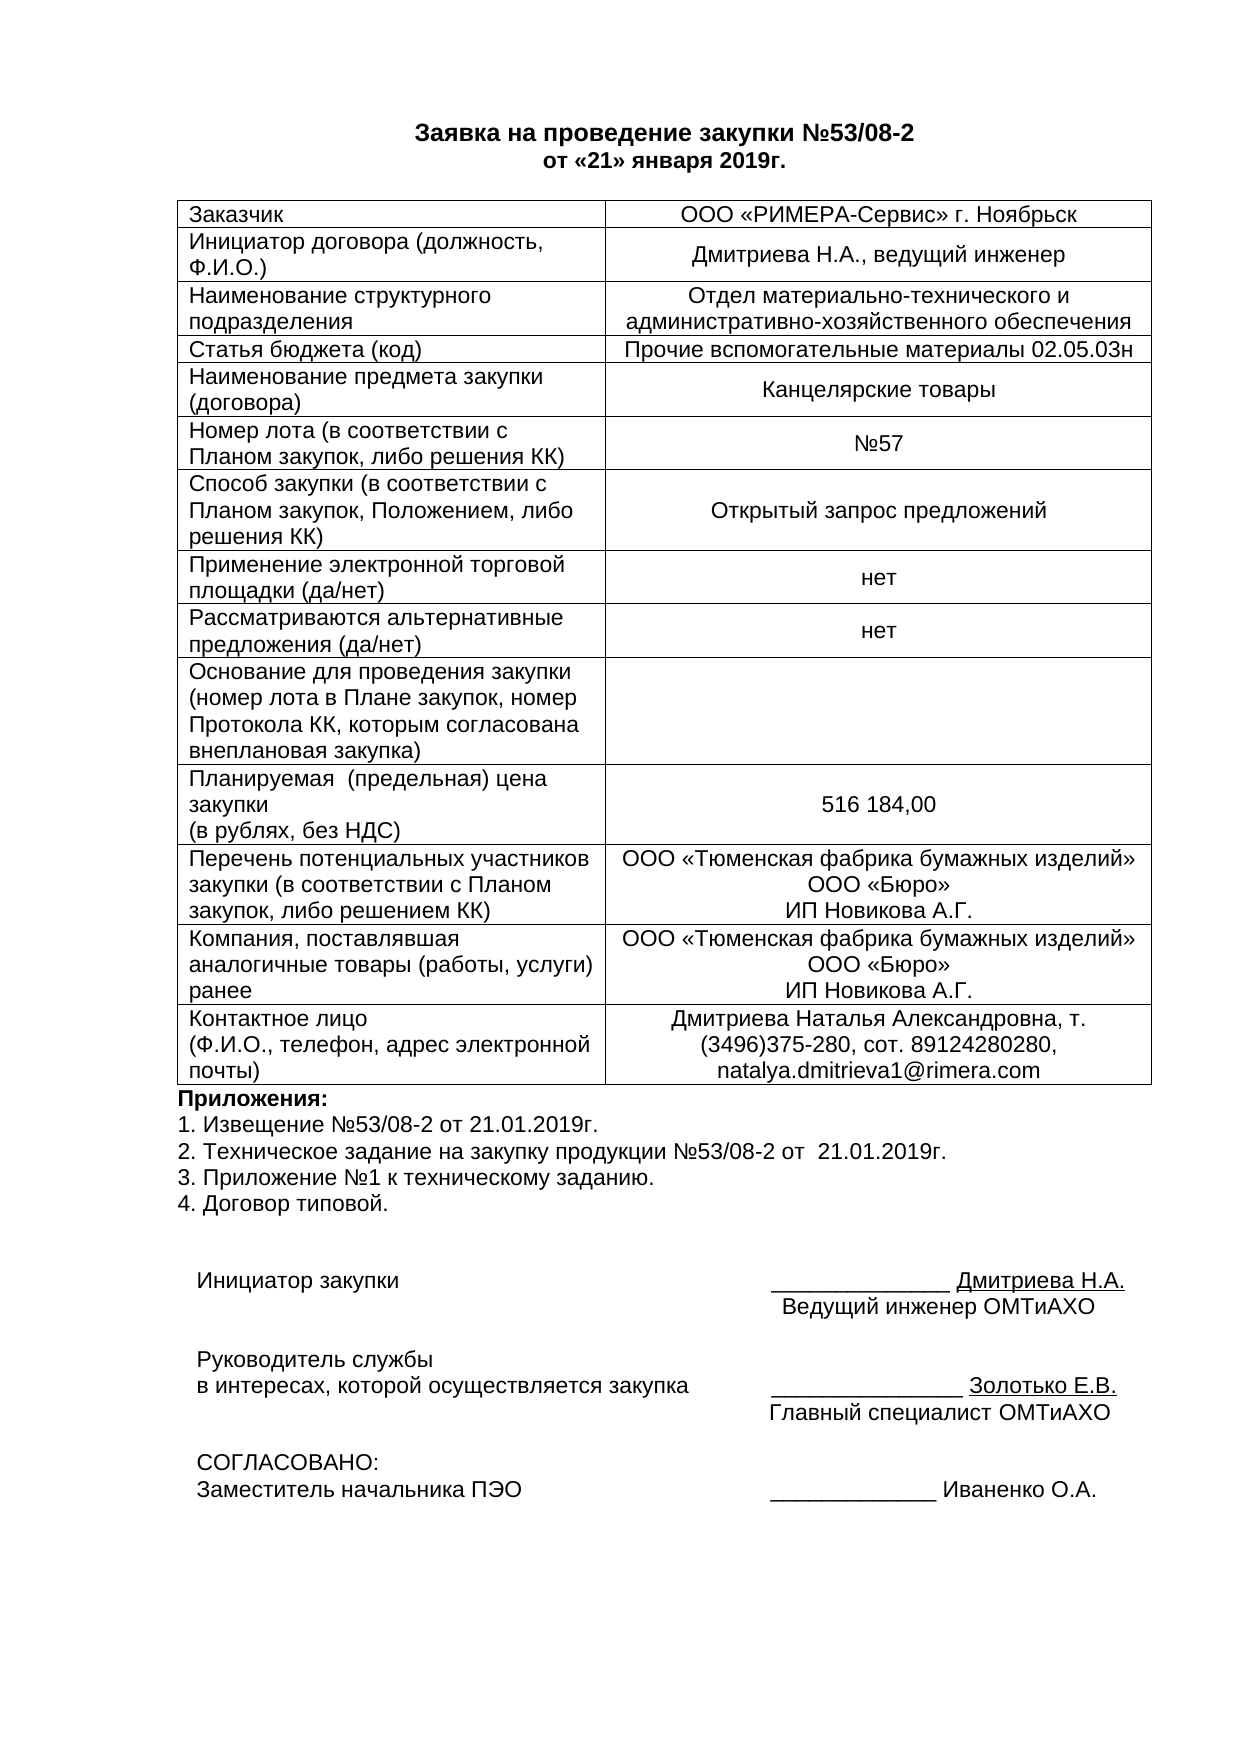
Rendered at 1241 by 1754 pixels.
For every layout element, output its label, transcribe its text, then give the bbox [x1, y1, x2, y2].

table_cell Открытый запрос предложений [606, 470, 1151, 549]
text 1. Извещение №53/08-2 от 21.01.2019г. [177, 1111, 1152, 1138]
table_cell ООО «Тюменская фабрика бумажных изделий» ООО «Бюро» ИП Новикова А.Г. [606, 925, 1151, 1004]
text Ведущий инженер ОМТиАХО [222, 1293, 1152, 1320]
table_cell Статья бюджета (код) [178, 336, 605, 362]
text Инициатор закупки ______________ Дмитриева Н.А. [177, 1267, 1152, 1293]
text Приложения: [177, 1085, 1152, 1111]
table_cell Наименование структурного подразделения [178, 282, 605, 334]
table_cell Перечень потенциальных участников закупки (в соответствии с Планом закупок, либо решением КК) [178, 845, 605, 924]
table_cell Контактное лицо (Ф.И.О., телефон, адрес электронной почты) [178, 1005, 605, 1084]
text от «21» января 2019г. [177, 147, 1152, 173]
text 4. Договор типовой. [177, 1190, 1152, 1217]
table_cell 516 184,00 [606, 765, 1151, 843]
table_cell Прочие вспомогательные материалы 02.05.03н [606, 336, 1151, 362]
table_header Заказчик [178, 201, 605, 227]
table_cell Планируемая (предельная) цена закупки (в рублях, без НДС) [178, 765, 605, 843]
table_cell Дмитриева Н.А., ведущий инженер [606, 228, 1151, 281]
table_cell Способ закупки (в соответствии с Планом закупок, Положением, либо решения КК) [178, 470, 605, 549]
table_cell Отдел материально-технического и административно-хозяйственного обеспечения [606, 282, 1151, 334]
table_cell [606, 658, 1151, 763]
table_cell Номер лота (в соответствии с Планом закупок, либо решения КК) [178, 417, 605, 469]
text Главный специалист ОМТиАХО [177, 1399, 1152, 1425]
table_cell Компания, поставлявшая аналогичные товары (работы, услуги) ранее [178, 925, 605, 1004]
table_cell ООО «Тюменская фабрика бумажных изделий» ООО «Бюро» ИП Новикова А.Г. [606, 845, 1151, 924]
text Заместитель начальника ПЭО _____________ Иваненко О.А. [177, 1476, 1152, 1502]
text Заявка на проведение закупки №53/08-2 [177, 118, 1152, 147]
text 3. Приложение №1 к техническому заданию. [177, 1164, 1152, 1190]
table_cell Наименование предмета закупки (договора) [178, 363, 605, 416]
table_header ООО «РИМЕРА-Сервис» г. Ноябрьск [606, 201, 1151, 227]
table_cell нет [606, 604, 1151, 657]
text в интересах, которой осуществляется закупка _______________ Золотько Е.В. [177, 1372, 1152, 1399]
text СОГЛАСОВАНО: [177, 1449, 1152, 1476]
table_cell Применение электронной торговой площадки (да/нет) [178, 551, 605, 603]
table_cell нет [606, 551, 1151, 603]
table_cell Рассматриваются альтернативные предложения (да/нет) [178, 604, 605, 657]
table_cell Дмитриева Наталья Александровна, т.(3496)375-280, сот. 89124280280, natalya.dmitrieva1@rimera.com [606, 1005, 1151, 1084]
table_cell №57 [606, 417, 1151, 469]
text Руководитель службы [177, 1346, 1152, 1372]
table_cell Основание для проведения закупки (номер лота в Плане закупок, номер Протокола КК, которым согласована внеплановая закупка) [178, 658, 605, 763]
text 2. Техническое задание на закупку продукции №53/08-2 от 21.01.2019г. [177, 1138, 1152, 1164]
table_cell Канцелярские товары [606, 363, 1151, 416]
table_cell Инициатор договора (должность, Ф.И.О.) [178, 228, 605, 281]
